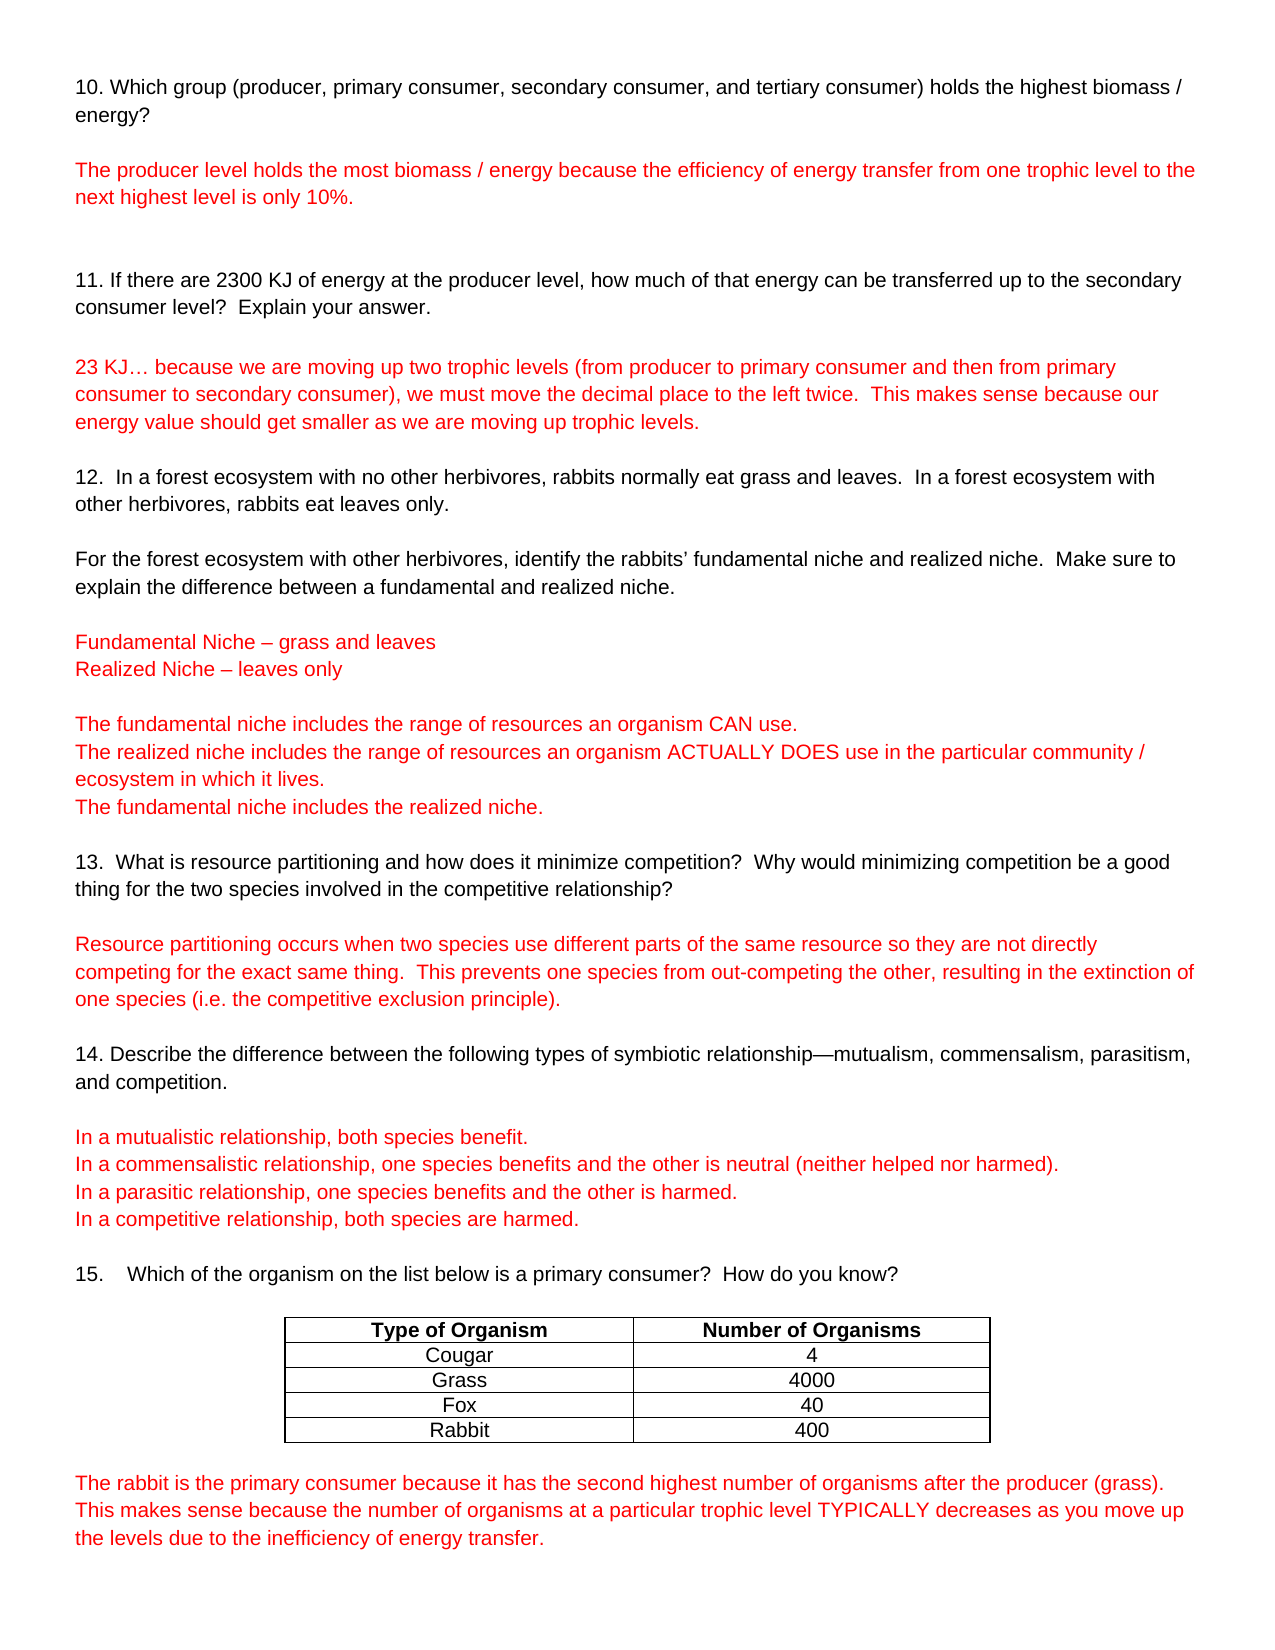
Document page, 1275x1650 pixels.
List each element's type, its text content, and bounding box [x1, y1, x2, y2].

text 23 KJ… because we are moving up two trophic levels (from producer to primary consumer and then from primary consumer to secondary consumer), we must move the decimal place to the left twice. This makes sense because our energy value should get smaller as we are moving up trophic levels. [75, 355, 1200, 434]
table_cell 4000 [634, 1368, 989, 1392]
text Realized Niche – leaves only [75, 657, 1200, 681]
text Resource partitioning occurs when two species use different parts of the same resource so they are not directly competing for the exact same thing. This prevents one species from out-competing the other, resulting in the extinction of one species (i.e. the competitive exclusion principle). [75, 932, 1200, 1011]
text 15. Which of the organism on the list below is a primary consumer? How do you know? [75, 1262, 1200, 1286]
text 11. If there are 2300 KJ of energy at the producer level, how much of that energy can be transferred up to the secondary consumer level? Explain your answer. [75, 267, 1200, 319]
text In a mutualistic relationship, both species benefit. [75, 1125, 1200, 1149]
table_cell 40 [634, 1393, 989, 1417]
text 13. What is resource partitioning and how does it minimize competition? Why would minimizing competition be a good thing for the two species involved in the competitive relationship? [75, 850, 1200, 901]
text The producer level holds the most biomass / energy because the efficiency of energy transfer from one trophic level to the next highest level is only 10%. [75, 157, 1200, 209]
table_cell 400 [634, 1418, 989, 1442]
text 10. Which group (producer, primary consumer, secondary consumer, and tertiary consumer) holds the highest biomass / energy? [75, 75, 1200, 126]
text The realized niche includes the range of resources an organism ACTUALLY DOES use in the particular community / ecosystem in which it lives. [75, 740, 1200, 791]
text In a competitive relationship, both species are harmed. [75, 1207, 1200, 1231]
text 12. In a forest ecosystem with no other herbivores, rabbits normally eat grass and leaves. In a forest ecosystem with other herbivores, rabbits eat leaves only. [75, 465, 1200, 516]
text For the forest ecosystem with other herbivores, identify the rabbits’ fundamental niche and realized niche. Make sure to explain the difference between a fundamental and realized niche. [75, 547, 1200, 599]
table_cell Grass [286, 1368, 633, 1392]
text The fundamental niche includes the range of resources an organism CAN use. [75, 712, 1200, 736]
table_header Type of Organism [286, 1318, 633, 1342]
table_header Number of Organisms [634, 1318, 989, 1342]
text Fundamental Niche – grass and leaves [75, 630, 1200, 654]
text In a parasitic relationship, one species benefits and the other is harmed. [75, 1180, 1200, 1204]
table_cell Fox [286, 1393, 633, 1417]
table_cell Rabbit [286, 1418, 633, 1442]
table_cell Cougar [286, 1343, 633, 1367]
table_cell 4 [634, 1343, 989, 1367]
text The rabbit is the primary consumer because it has the second highest number of organisms after the producer (grass). This makes sense because the number of organisms at a particular trophic level TYPICALLY decreases as you move up the levels due to the inefficiency of energy transfer. [75, 1471, 1200, 1550]
text In a commensalistic relationship, one species benefits and the other is neutral (neither helped nor harmed). [75, 1152, 1200, 1176]
text The fundamental niche includes the realized niche. [75, 795, 1200, 819]
text 14. Describe the difference between the following types of symbiotic relationship—mutualism, commensalism, parasitism, and competition. [75, 1042, 1200, 1094]
